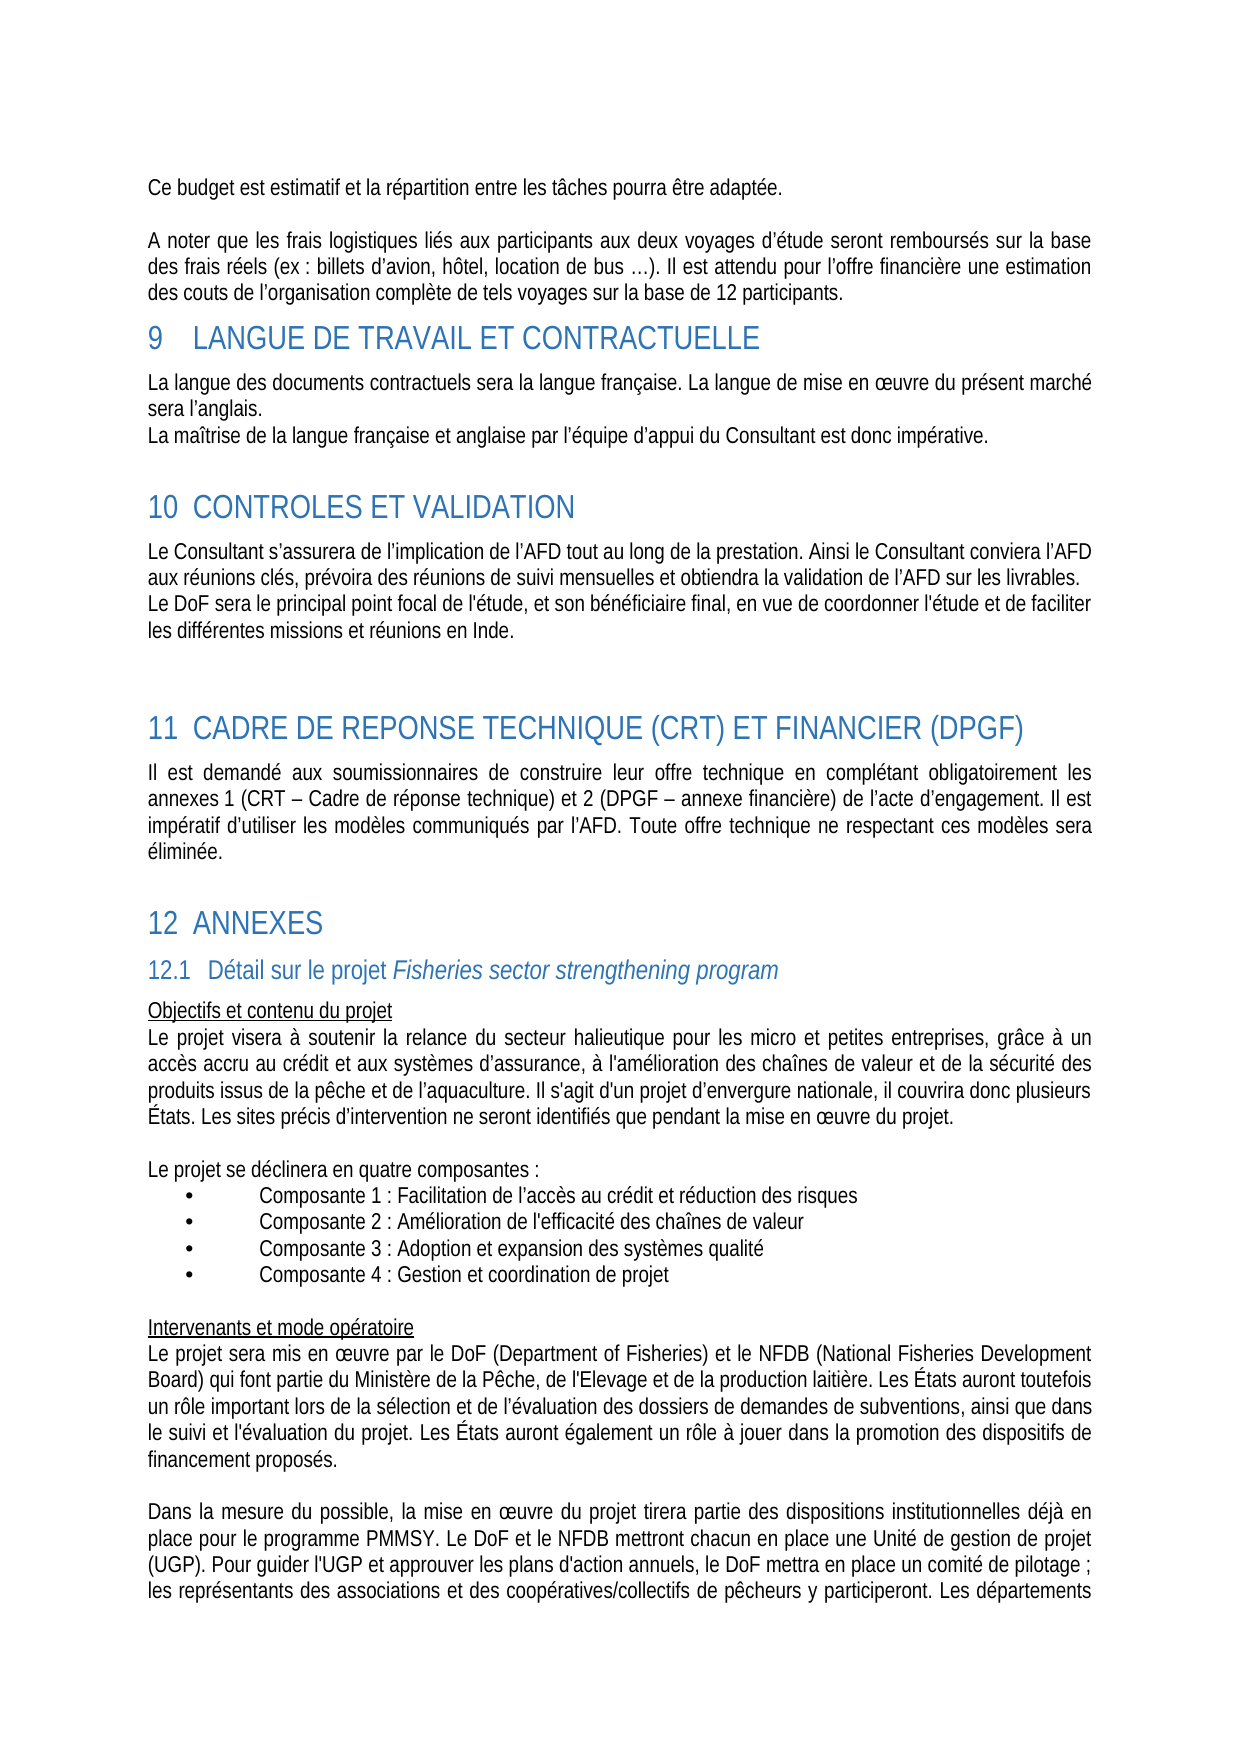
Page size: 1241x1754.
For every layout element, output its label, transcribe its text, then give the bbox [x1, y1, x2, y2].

text Le projet visera à soutenir la relance du secteur halieutique pour les micro et petites entreprises, grâce à un accès accru au crédit et aux systèmes d’assurance, à l'amélioration des chaînes de valeur et de la sécurité des produits issus de la pêche et de l’aquaculture. Il s'agit d'un projet d’envergure nationale, il couvrira donc plusieurs États. Les sites précis d’intervention ne seront identifiés que pendant la mise en œuvre du projet. [148, 1024, 1093, 1129]
list Composante 2 : Amélioration de l'efficacité des chaînes de valeur [185, 1208, 1093, 1235]
text Il est demandé aux soumissionnaires de construire leur offre technique en complétant obligatoirement les annexes 1 (CRT – Cadre de réponse technique) et 2 (DPGF – annexe financière) de l’acte d’engagement. Il est impératif d’utiliser les modèles communiqués par l’AFD. Toute offre technique ne respectant ces modèles sera éliminée. [148, 759, 1093, 864]
subtitle CONTROLES ET VALIDATION [148, 487, 1093, 525]
text Le projet sera mis en œuvre par le DoF (Department of Fisheries) et le NFDB (National Fisheries Development Board) qui font partie du Ministère de la Pêche, de l'Elevage et de la production laitière. Les États auront toutefois un rôle important lors de la sélection et de l’évaluation des dossiers de demandes de subventions, ainsi que dans le suivi et l'évaluation du projet. Les États auront également un rôle à jouer dans la promotion des dispositifs de financement proposés. [148, 1340, 1093, 1472]
text Le projet se déclinera en quatre composantes : [148, 1156, 1093, 1182]
list Composante 1 : Facilitation de l’accès au crédit et réduction des risques [185, 1182, 1093, 1208]
text Objectifs et contenu du projet [148, 997, 1093, 1024]
text Ce budget est estimatif et la répartition entre les tâches pourra être adaptée. [148, 174, 1093, 200]
text La langue des documents contractuels sera la langue française. La langue de mise en œuvre du présent marché sera l’anglais. [148, 369, 1093, 422]
subtitle Détail sur le projet Fisheries sector strengthening program [148, 954, 1093, 985]
list Composante 4 : Gestion et coordination de projet [185, 1261, 1093, 1287]
text Le DoF sera le principal point focal de l'étude, et son bénéficiaire final, en vue de coordonner l'étude et de faciliter les différentes missions et réunions en Inde. [148, 590, 1093, 643]
list Composante 3 : Adoption et expansion des systèmes qualité [185, 1235, 1093, 1261]
text La maîtrise de la langue française et anglaise par l’équipe d’appui du Consultant est donc impérative. [148, 422, 1093, 448]
text Le Consultant s’assurera de l’implication de l’AFD tout au long de la prestation. Ainsi le Consultant conviera l’AFD aux réunions clés, prévoira des réunions de suivi mensuelles et obtiendra la validation de l’AFD sur les livrables. [148, 538, 1093, 590]
subtitle LANGUE DE TRAVAIL ET CONTRACTUELLE [148, 318, 1093, 356]
subtitle CADRE DE REPONSE TECHNIQUE (CRT) ET FINANCIER (DPGF) [148, 708, 1093, 746]
subtitle ANNEXES [148, 903, 1093, 941]
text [148, 1498, 1093, 1604]
text Intervenants et mode opératoire [148, 1314, 1093, 1340]
text A noter que les frais logistiques liés aux participants aux deux voyages d’étude seront remboursés sur la base des frais réels (ex : billets d’avion, hôtel, location de bus …). Il est attendu pour l’offre financière une estimation des couts de l’organisation complète de tels voyages sur la base de 12 participants. [148, 227, 1093, 306]
